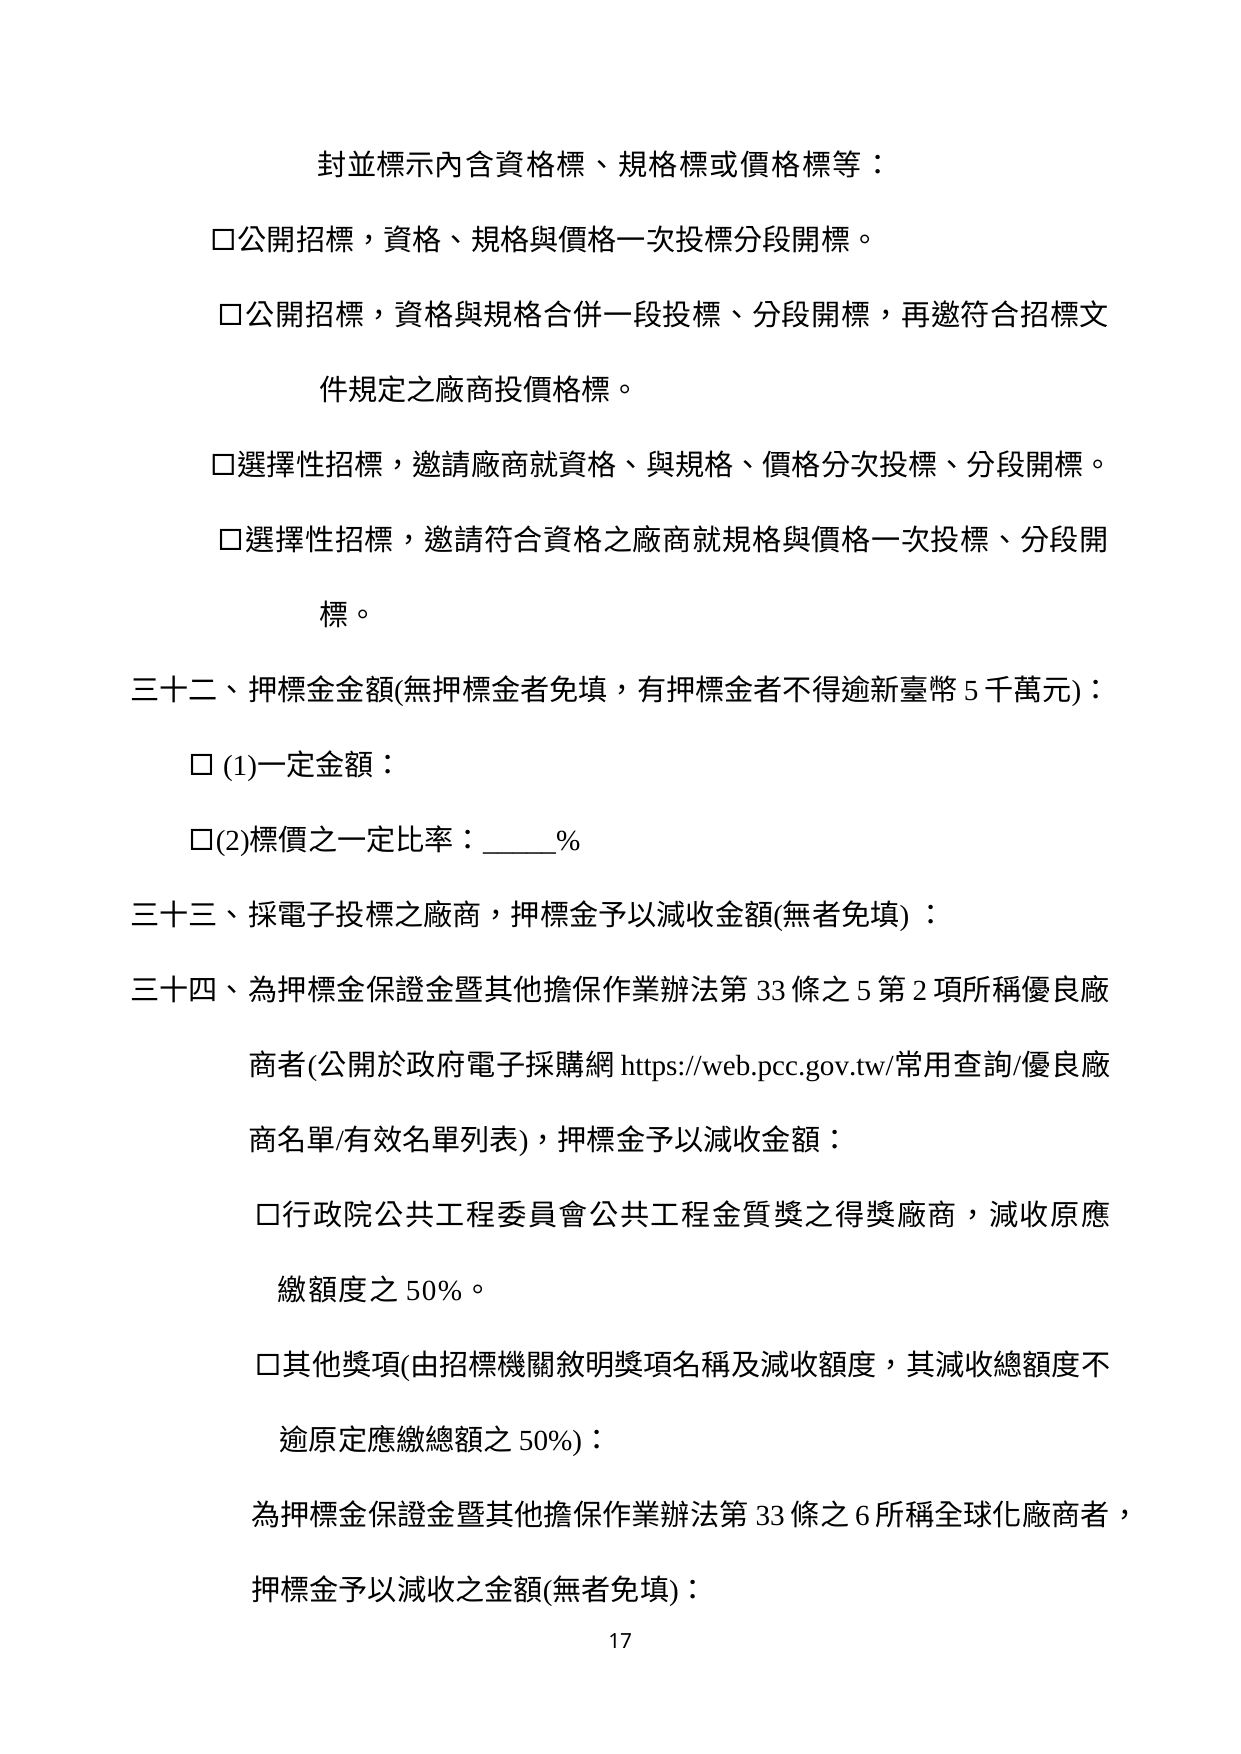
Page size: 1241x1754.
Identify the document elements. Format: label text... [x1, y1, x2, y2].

text 公開招標，資格、規格與價格一次投標分段開標。 [130, 200, 1110, 275]
text (2)標價之一定比率：_____% [130, 800, 1110, 875]
text (1)一定金額： [130, 725, 1110, 800]
list 為押標金保證金暨其他擔保作業辦法第33條之5第2項所稱優良廠商者(公開於政府電子採購網https://web.pcc.gov.tw/常用查詢/優良廠商名單/有效名單列表)，押標金予以減收金額： [130, 950, 1110, 1175]
text 其他獎項(由招標機關敘明獎項名稱及減收額度，其減收總額度不逾原定應繳總額之50%)： [255, 1325, 1110, 1475]
text 選擇性招標，邀請廠商就資格、與規格、價格分次投標、分段開標。 [130, 425, 1110, 500]
text 為押標金保證金暨其他擔保作業辦法第33條之6所稱全球化廠商者，押標金予以減收之金額(無者免填)： [251, 1475, 1110, 1625]
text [247, 125, 1110, 200]
text 選擇性招標，邀請符合資格之廠商就規格與價格一次投標、分段開標。 [130, 500, 1110, 650]
text 行政院公共工程委員會公共工程金質獎之得獎廠商，減收原應繳額度之50%。 [255, 1175, 1110, 1325]
list 押標金金額(無押標金者免填，有押標金者不得逾新臺幣5千萬元)： [130, 650, 1110, 725]
text 公開招標，資格與規格合併一段投標、分段開標，再邀符合招標文件規定之廠商投價格標。 [130, 275, 1110, 425]
list 採電子投標之廠商，押標金予以減收金額(無者免填) ： [130, 875, 1110, 950]
